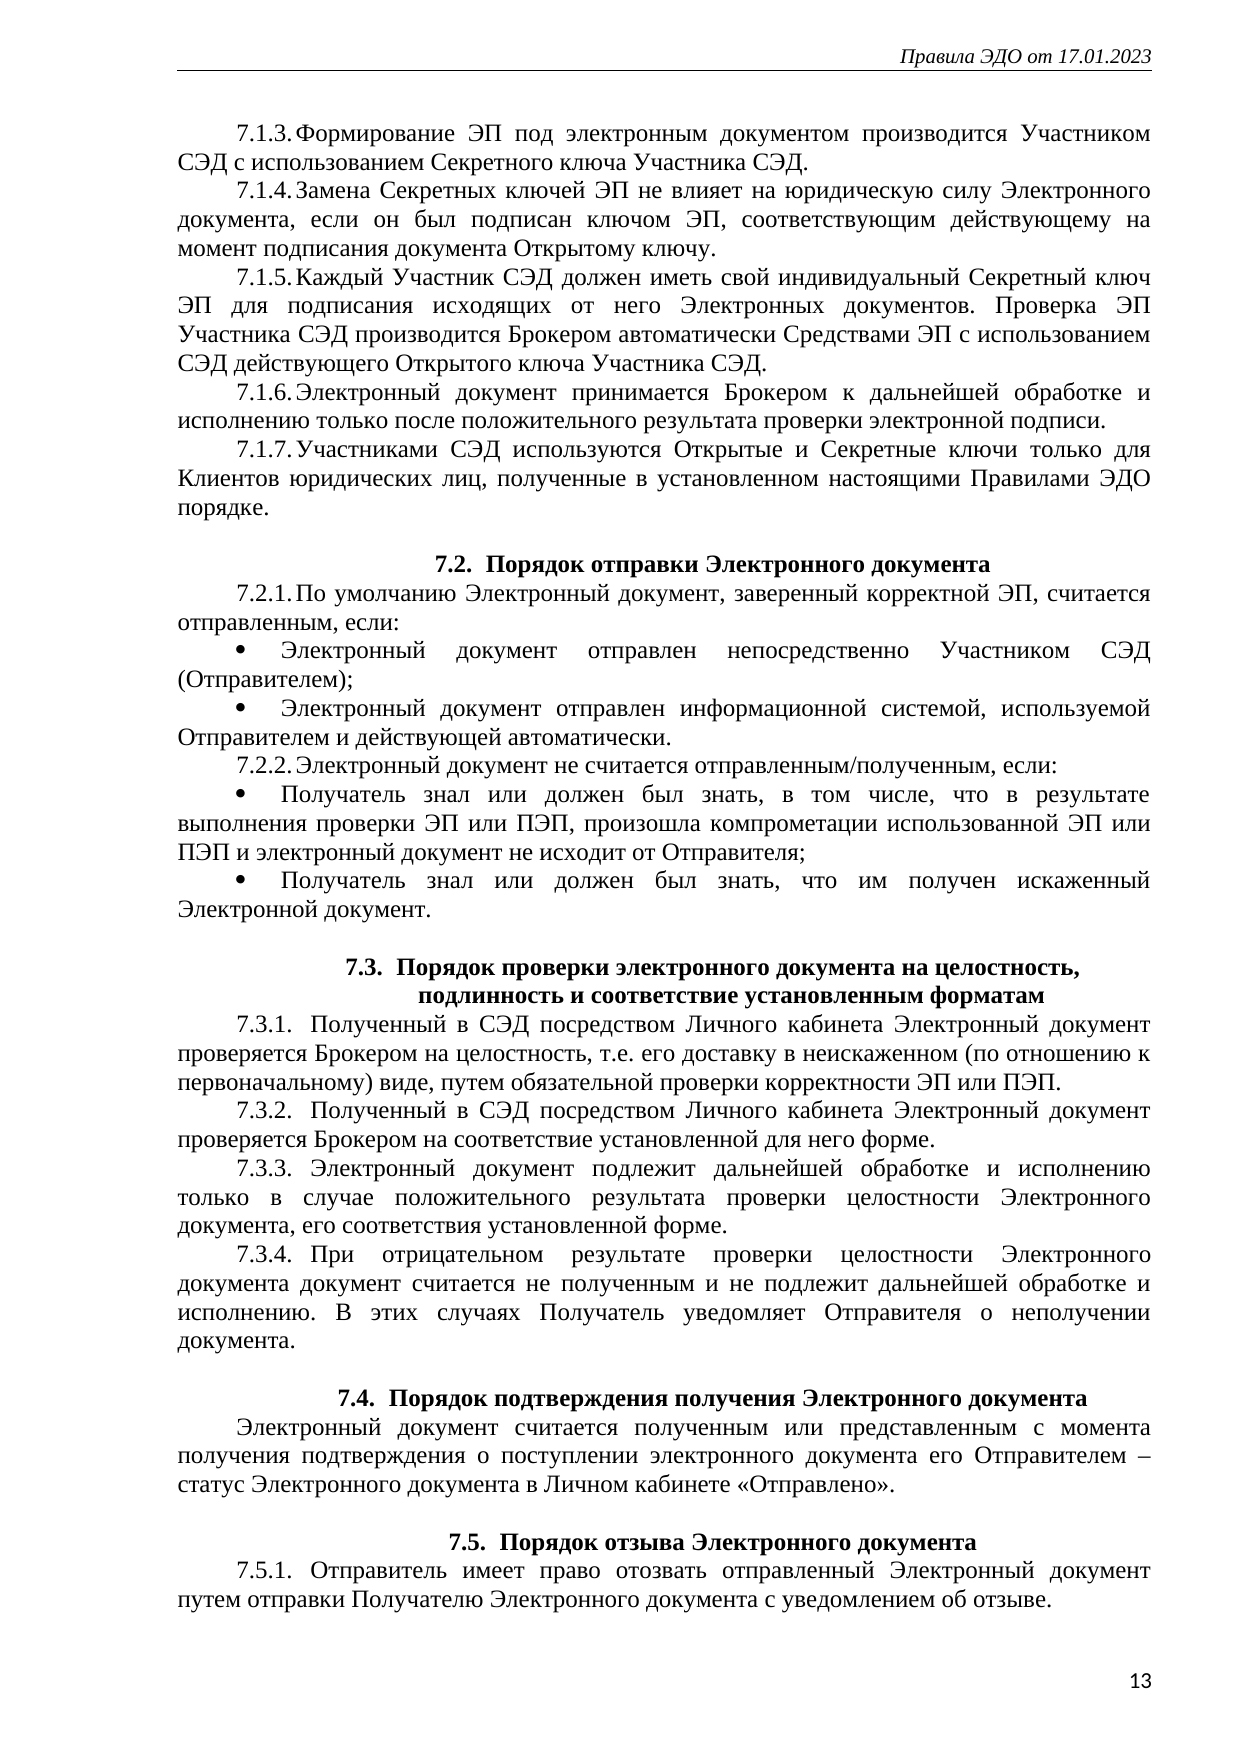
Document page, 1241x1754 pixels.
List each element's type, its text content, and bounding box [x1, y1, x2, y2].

list Электронный документ подлежит дальнейшей обработке и исполнению только в случае положительного результата проверки целостности Электронного документа, его соответствия установленной форме. [177, 1153, 1152, 1239]
list Электронный документ не считается отправленным/полученным, если: [177, 751, 1152, 779]
list Электронный документ отправлен информационной системой, используемой Отправителем и действующей автоматически. [177, 693, 1152, 751]
list Полученный в СЭД посредством Личного кабинета Электронный документ проверяется Брокером на соответствие установленной для него форме. [177, 1096, 1152, 1153]
list Замена Секретных ключей ЭП не влияет на юридическую силу Электронного документа, если он был подписан ключом ЭП, соответствующим действующему на момент подписания документа Открытому ключу. [177, 176, 1152, 262]
list Электронный документ принимается Брокером к дальнейшей обработке и исполнению только после положительного результата проверки электронной подписи. [177, 377, 1152, 434]
list Электронный документ отправлен непосредственно Участником СЭД (Отправителем); [177, 636, 1152, 693]
list Каждый Участник СЭД должен иметь свой индивидуальный Секретный ключ ЭП для подписания исходящих от него Электронных документов. Проверка ЭП Участника СЭД производится Брокером автоматически Средствами ЭП с использованием СЭД действующего Открытого ключа Участника СЭД. [177, 262, 1152, 377]
subtitle Порядок проверки электронного документа на целостность, подлинность и соответствие установленным форматам [274, 952, 1152, 1009]
subtitle Порядок подтверждения получения Электронного документа [274, 1383, 1152, 1412]
list Получатель знал или должен был знать, в том числе, что в результате выполнения проверки ЭП или ПЭП, произошла компрометации использованной ЭП или ПЭП и электронный документ не исходит от Отправителя; [177, 779, 1152, 866]
list По умолчанию Электронный документ, заверенный корректной ЭП, считается отправленным, если: [177, 578, 1152, 636]
subtitle Порядок отзыва Электронного документа [274, 1527, 1152, 1556]
list Полученный в СЭД посредством Личного кабинета Электронный документ проверяется Брокером на целостность, т.е. его доставку в неискаженном (по отношению к первоначальному) виде, путем обязательной проверки корректности ЭП или ПЭП. [177, 1009, 1152, 1096]
list При отрицательном результате проверки целостности Электронного документа документ считается не полученным и не подлежит дальнейшей обработке и исполнению. В этих случаях Получатель уведомляет Отправителя о неполучении документа. [177, 1239, 1152, 1354]
list Отправитель имеет право отозвать отправленный Электронный документ путем отправки Получателю Электронного документа с уведомлением об отзыве. [177, 1556, 1152, 1613]
list Электронный документ считается полученным или представленным с момента получения подтверждения о поступлении электронного документа его Отправителем – статус Электронного документа в Личном кабинете «Отправлено». [177, 1412, 1152, 1498]
list Участниками СЭД используются Открытые и Секретные ключи только для Клиентов юридических лиц, полученные в установленном настоящими Правилами ЭДО порядке. [177, 434, 1152, 521]
list Получатель знал или должен был знать, что им получен искаженный Электронной документ. [177, 866, 1152, 923]
subtitle Порядок отправки Электронного документа [274, 549, 1152, 578]
list Формирование ЭП под электронным документом производится Участником СЭД с использованием Секретного ключа Участника СЭД. [177, 118, 1152, 176]
